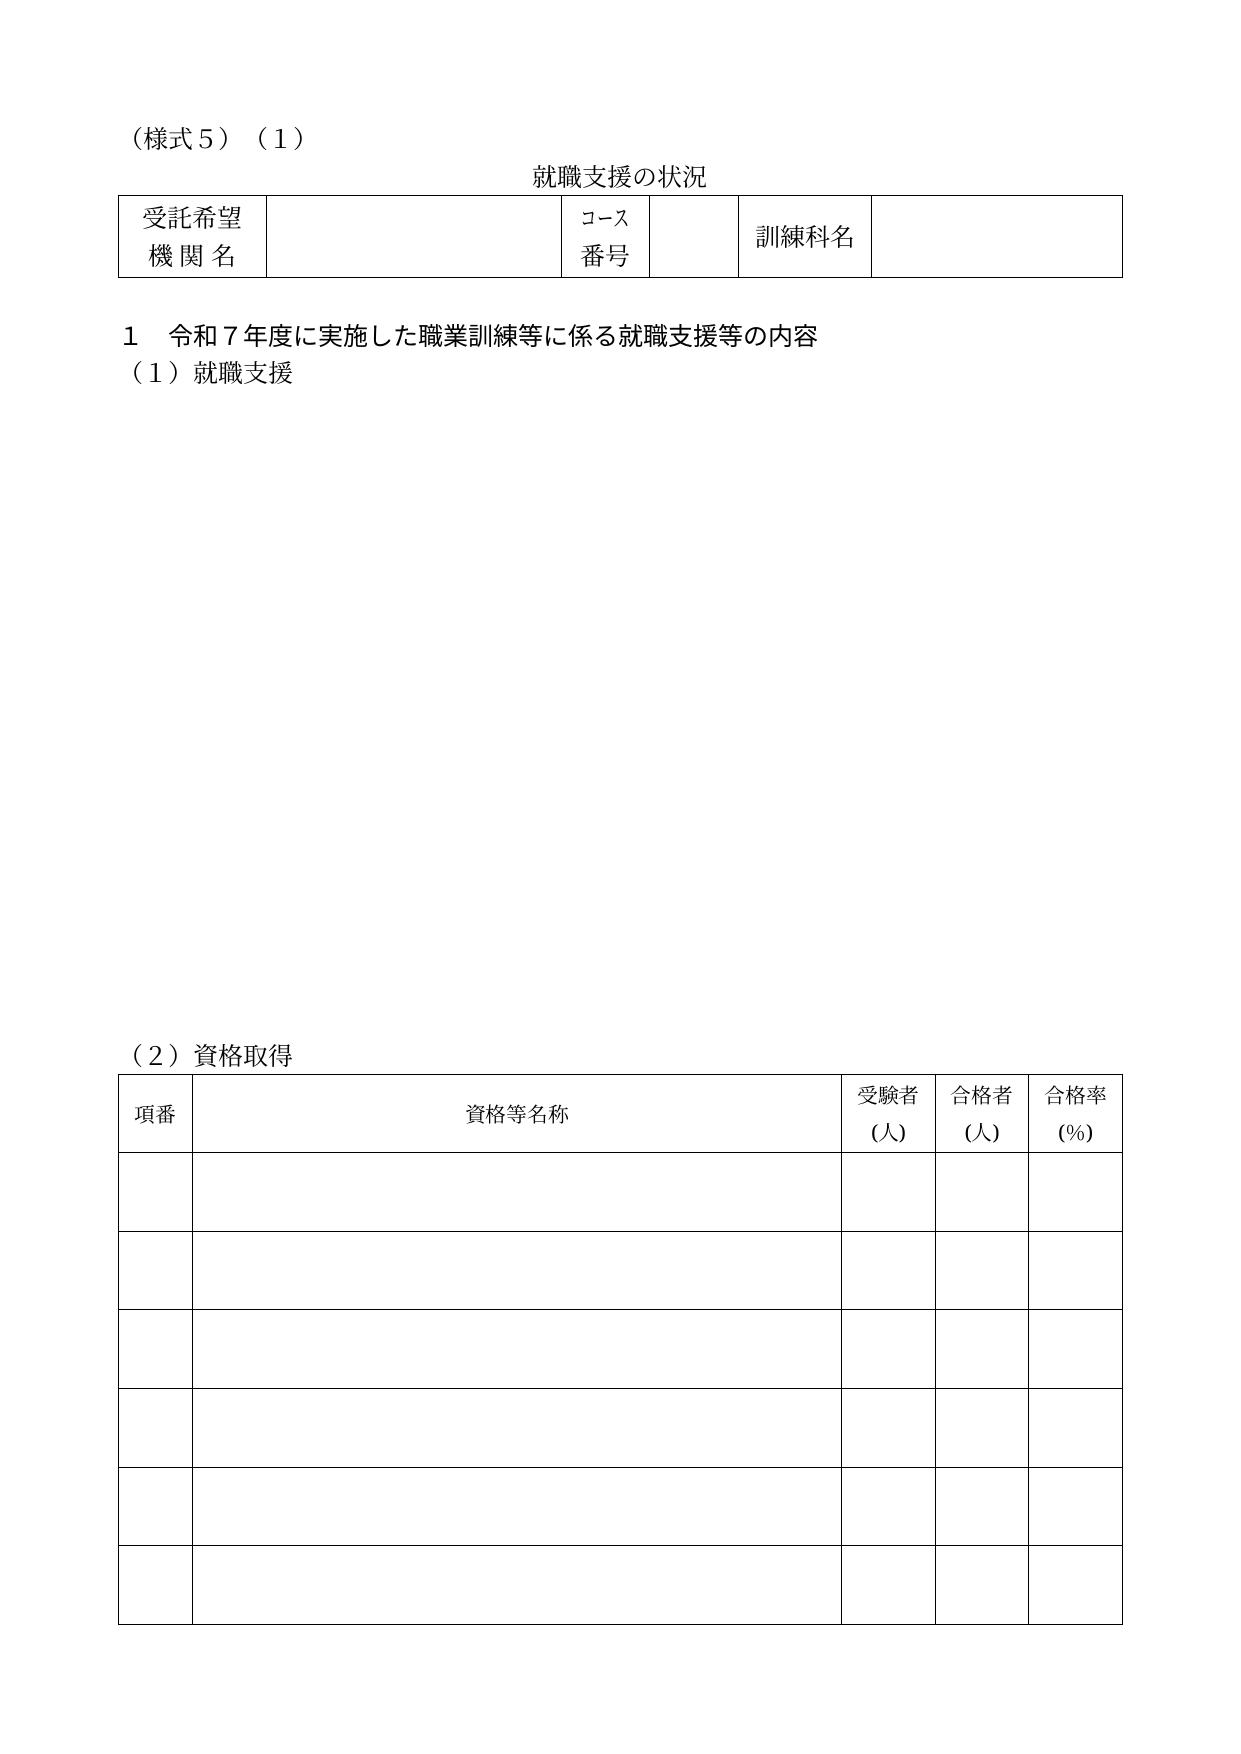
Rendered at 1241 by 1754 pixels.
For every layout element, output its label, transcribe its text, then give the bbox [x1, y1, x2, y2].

table_cell [842, 1546, 935, 1624]
text （様式５）（１） [118, 119, 1122, 157]
table_cell [842, 1468, 935, 1545]
table_cell [936, 1389, 1028, 1467]
table_cell [1029, 1153, 1122, 1231]
table_header 合格者 (人) [936, 1075, 1028, 1152]
table_header 資格等名称 [193, 1075, 841, 1152]
table_header 訓練科名 [739, 196, 871, 277]
table_header [267, 196, 561, 277]
table_cell [119, 1389, 192, 1467]
text （１）就職支援 [118, 353, 1122, 391]
table_cell [119, 1310, 192, 1388]
table_cell [1029, 1546, 1122, 1624]
table_cell [842, 1153, 935, 1231]
table_header 合格率 (％) [1029, 1075, 1122, 1152]
table_header [872, 196, 1122, 277]
table_header [650, 196, 738, 277]
table_cell [193, 1153, 841, 1231]
table_header 項番 [119, 1075, 192, 1152]
table_cell [936, 1468, 1028, 1545]
table_header コース 番号 [562, 196, 649, 277]
table_header 受験者 (人) [842, 1075, 935, 1152]
table_cell [842, 1389, 935, 1467]
table_cell [1029, 1310, 1122, 1388]
text 就職支援の状況 [118, 157, 1122, 194]
table_cell [936, 1310, 1028, 1388]
table_cell [842, 1232, 935, 1309]
table_cell [1029, 1389, 1122, 1467]
table_cell [193, 1310, 841, 1388]
table_cell [936, 1153, 1028, 1231]
table_cell [842, 1310, 935, 1388]
table_header 受託希望 機 関 名 [119, 196, 266, 277]
table_cell [1029, 1232, 1122, 1309]
table_cell [193, 1389, 841, 1467]
table_cell [119, 1153, 192, 1231]
table_cell [936, 1232, 1028, 1309]
text １ 令和７年度に実施した職業訓練等に係る就職支援等の内容 [118, 315, 1122, 353]
table_cell [119, 1468, 192, 1545]
table_cell [119, 1232, 192, 1309]
table_cell [193, 1232, 841, 1309]
text （２）資格取得 [118, 1036, 1122, 1073]
table_cell [193, 1468, 841, 1545]
table_cell [193, 1546, 841, 1624]
table_cell [119, 1546, 192, 1624]
table_cell [936, 1546, 1028, 1624]
table_cell [1029, 1468, 1122, 1545]
